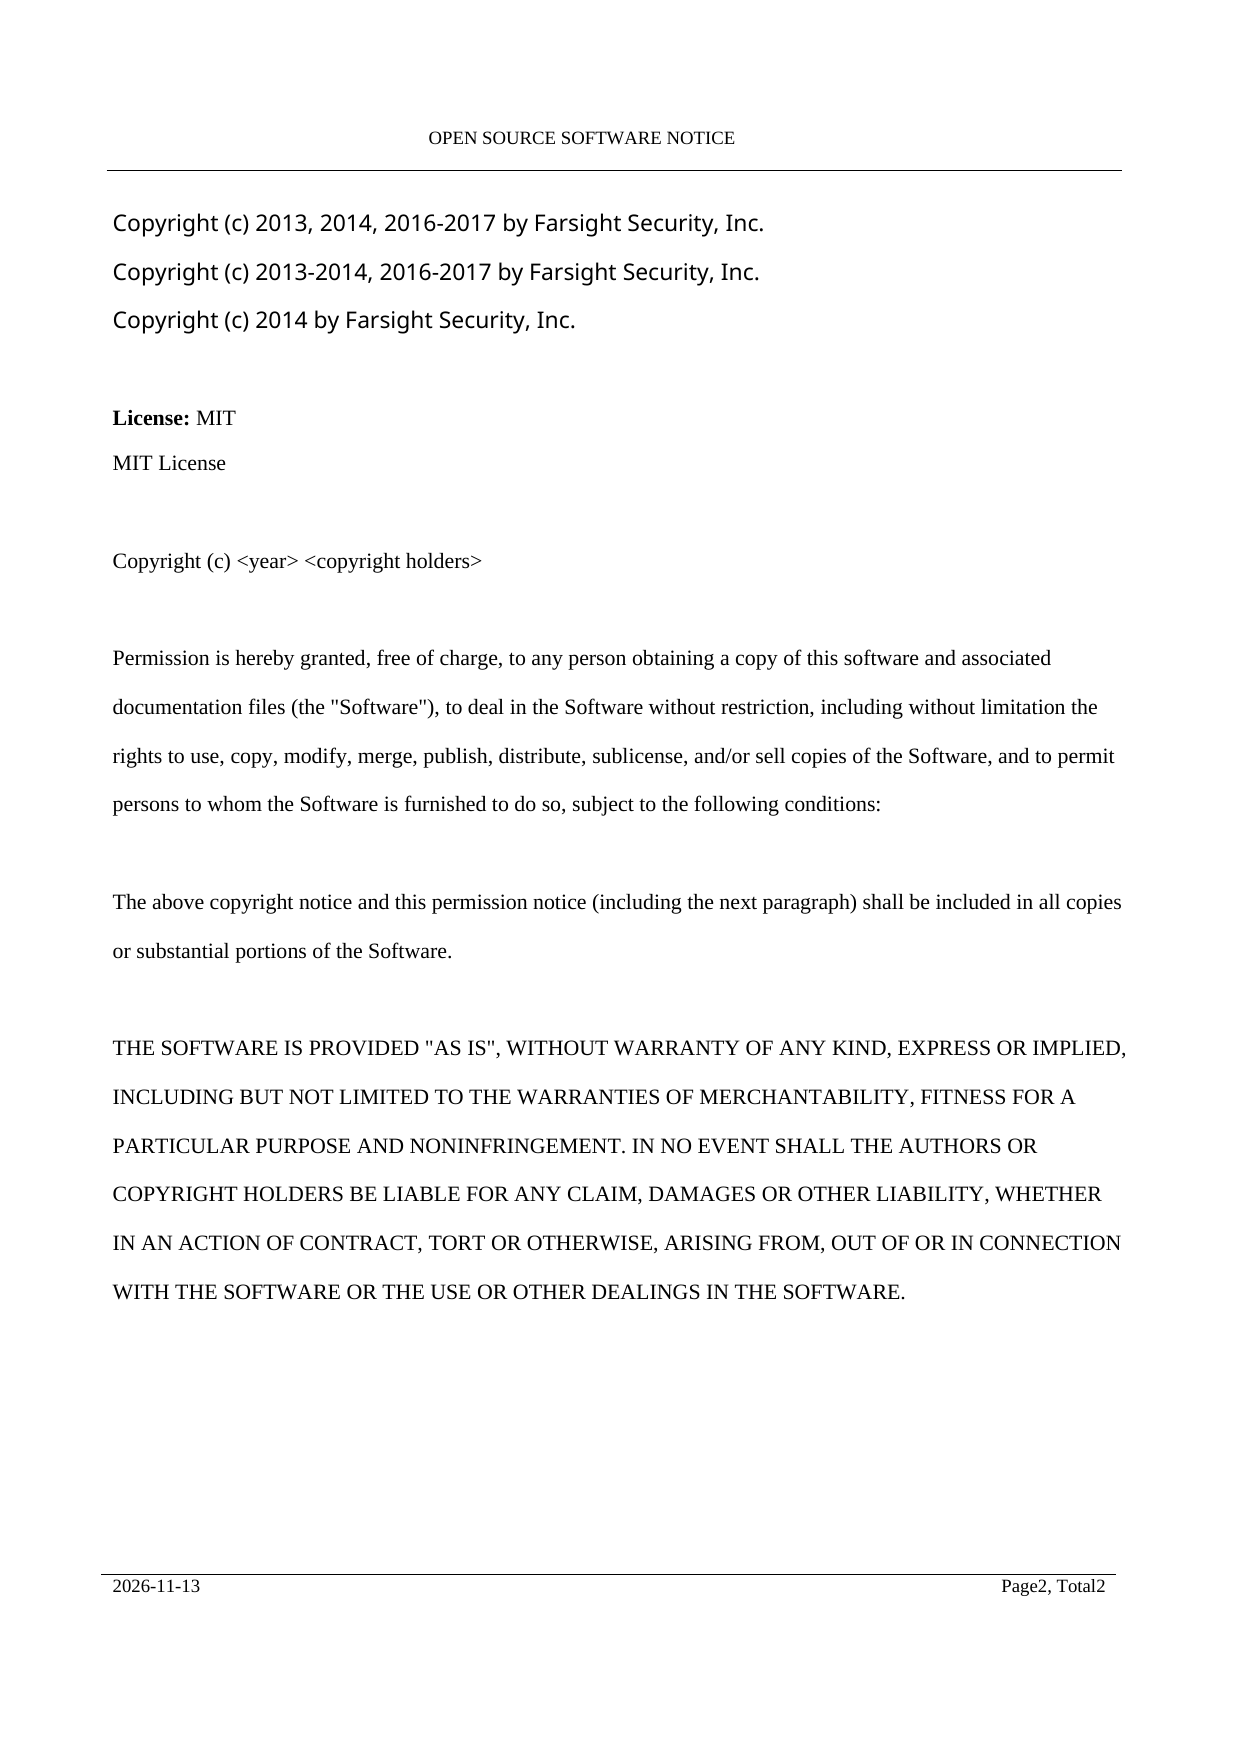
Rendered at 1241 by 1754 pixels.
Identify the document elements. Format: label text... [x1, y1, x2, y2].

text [112, 206, 1128, 385]
text License: MIT [112, 401, 1128, 434]
text MIT License Copyright (c) <year> <copyright holders> Permission is hereby granted, free of charge, to any person obtaining a copy of this software and associated documentation files (the "Software"), to deal in the Software without restriction, including without limitation the rights to use, copy, modify, merge, publish, distribute, sublicense, and/or sell copies of the Software, and to permit persons to whom the Software is furnished to do so, subject to the following conditions: The above copyright notice and this permission notice (including the next paragraph) shall be included in all copies or substantial portions of the Software. THE SOFTWARE IS PROVIDED "AS IS", WITHOUT WARRANTY OF ANY KIND, EXPRESS OR IMPLIED, INCLUDING BUT NOT LIMITED TO THE WARRANTIES OF MERCHANTABILITY, FITNESS FOR A PARTICULAR PURPOSE AND NONINFRINGEMENT. IN NO EVENT SHALL THE AUTHORS OR COPYRIGHT HOLDERS BE LIABLE FOR ANY CLAIM, DAMAGES OR OTHER LIABILITY, WHETHER IN AN ACTION OF CONTRACT, TORT OR OTHERWISE, ARISING FROM, OUT OF OR IN CONNECTION WITH THE SOFTWARE OR THE USE OR OTHER DEALINGS IN THE SOFTWARE. [112, 446, 1128, 1308]
